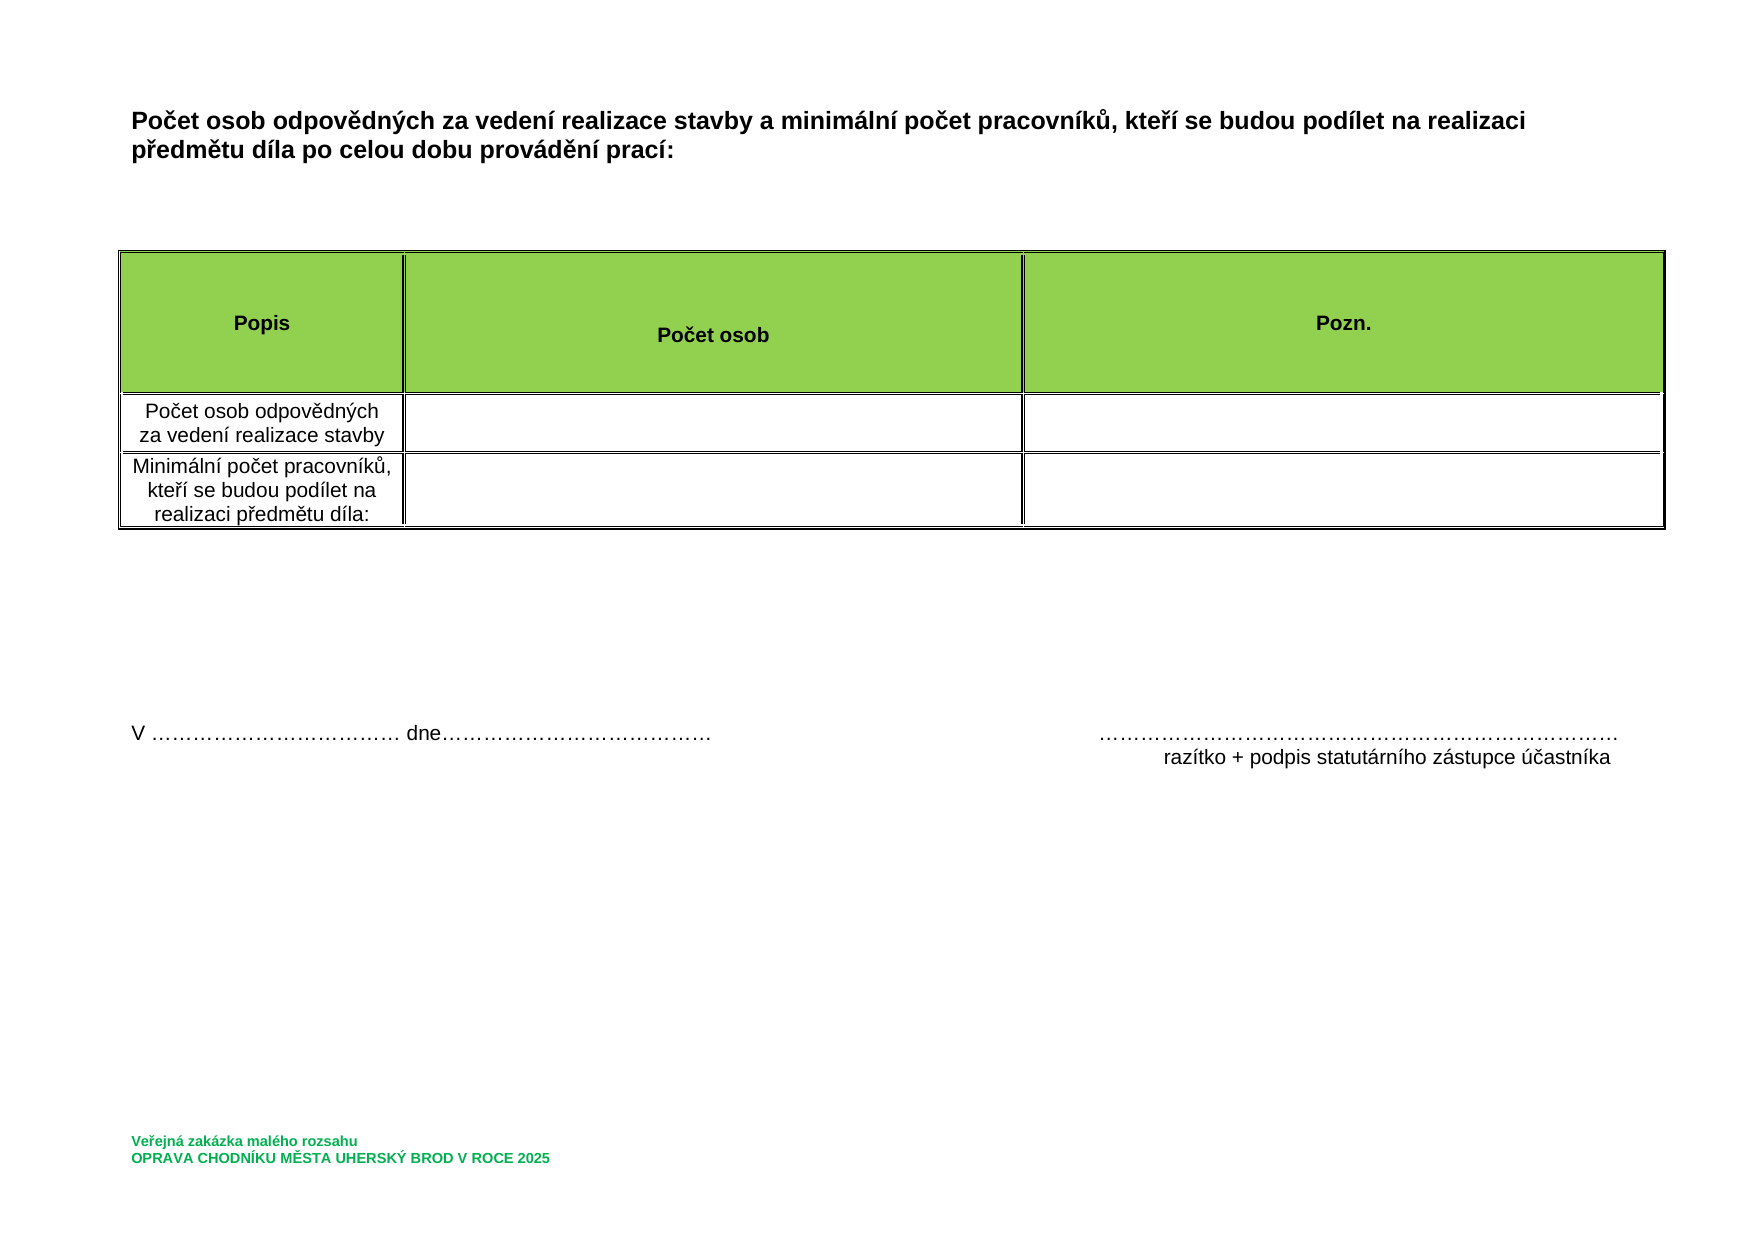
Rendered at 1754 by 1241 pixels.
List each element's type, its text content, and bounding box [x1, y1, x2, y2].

table_header Počet osob [404, 253, 1023, 392]
table_cell [1025, 392, 1663, 451]
table_header Pozn. [1023, 253, 1663, 392]
table_cell [406, 395, 1021, 451]
text razítko + podpis statutárního zástupce účastníka [131, 745, 1642, 769]
table_cell [404, 454, 1023, 526]
text Počet osob odpovědných za vedení realizace stavby a minimální počet pracovníků, kteří se budou podílet na realizaci předmětu díla po celou dobu provádění prací: [131, 106, 1642, 164]
table_cell Počet osob odpovědných za vedení realizace stavby [121, 392, 403, 451]
table_header Popis [121, 253, 404, 392]
table_cell Minimální počet pracovníků, kteří se budou podílet na realizaci předmětu díla: [121, 451, 404, 526]
text V ……………………………… dne………………………………… ………………………………………………………………… [131, 721, 1642, 745]
table_cell [1023, 451, 1663, 526]
